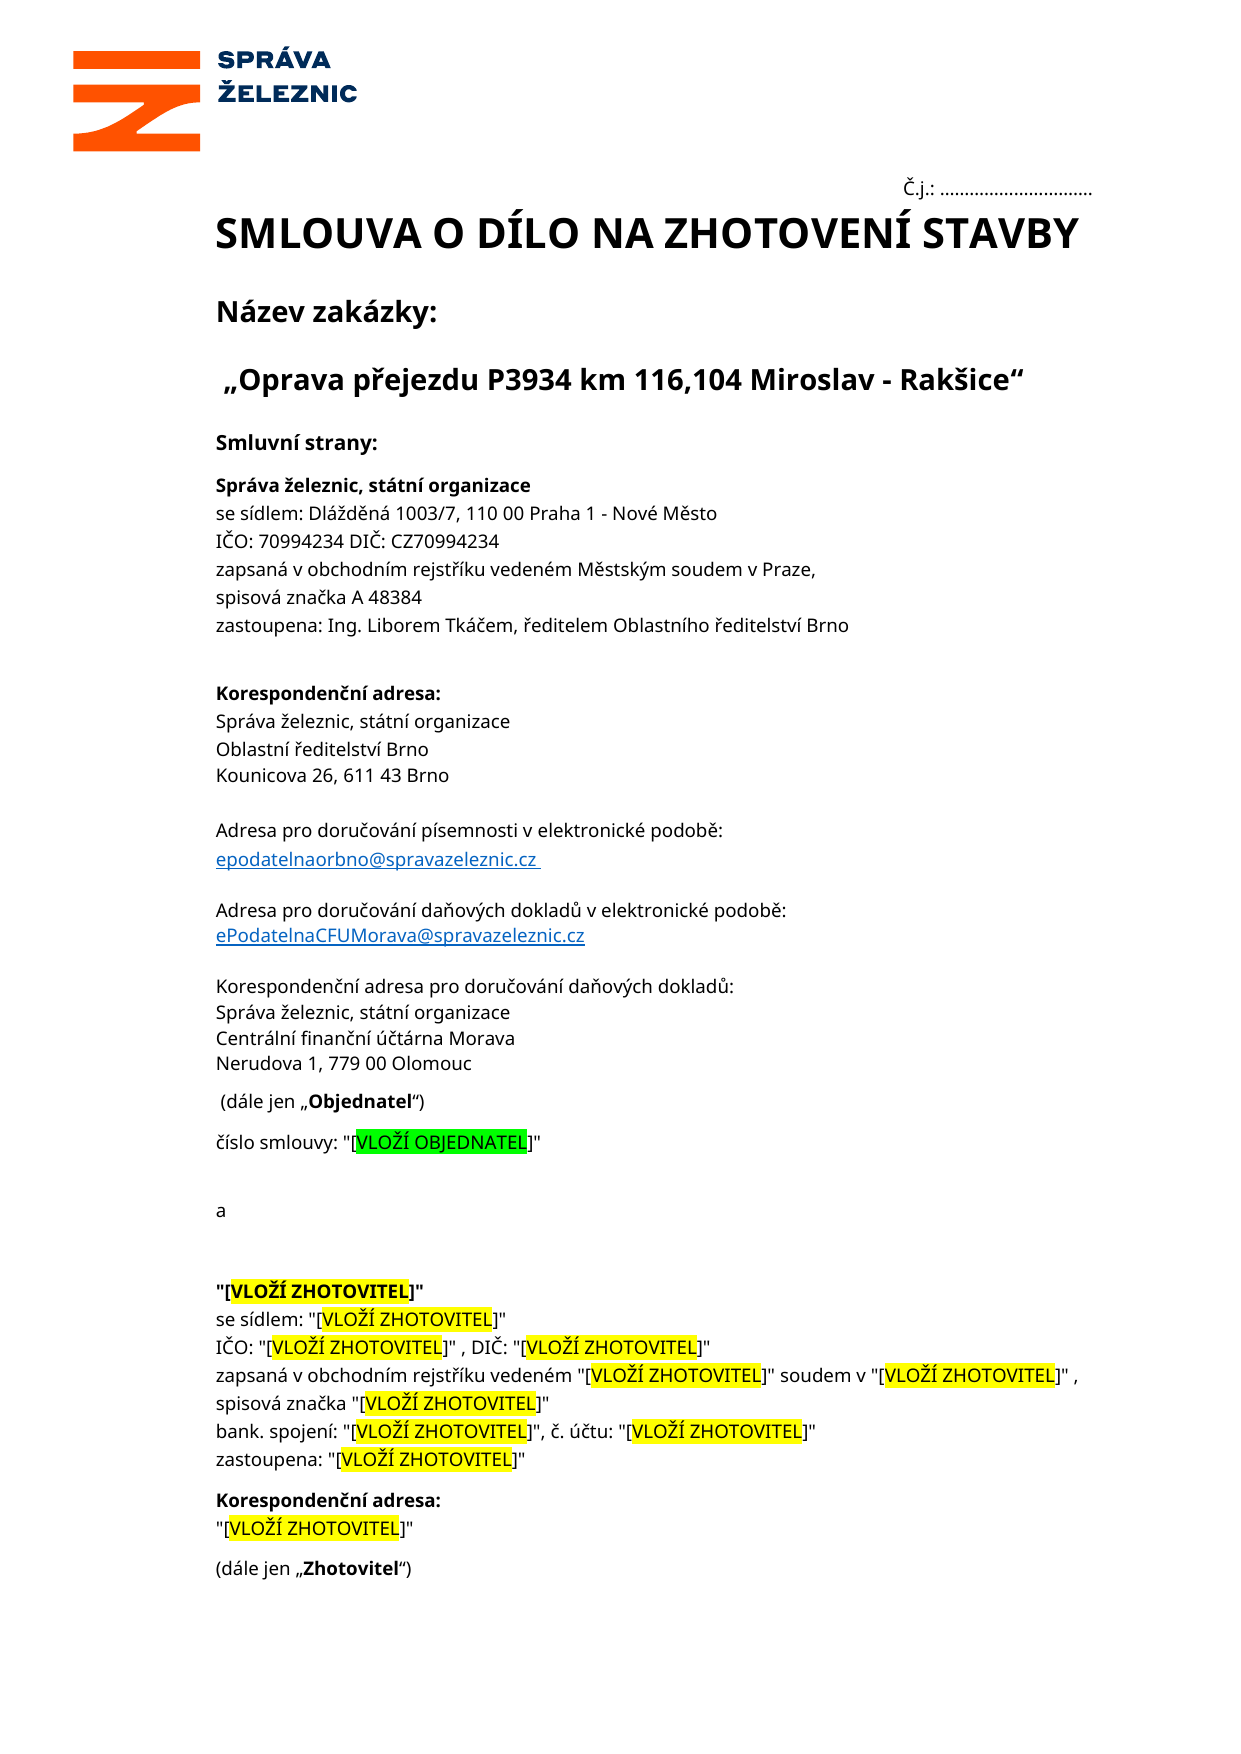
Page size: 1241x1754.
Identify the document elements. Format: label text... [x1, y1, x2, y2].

text se sídlem: Dlážděná 1003/7, 110 00 Praha 1 - Nové Město [216, 500, 1093, 526]
text IČO: 70994234 DIČ: CZ70994234 [216, 528, 1093, 553]
text spisová značka A 48384 [216, 584, 1093, 609]
text Č.j.: …………………………. [216, 176, 1093, 201]
text "[VLOŽÍ ZHOTOVITEL]" [399, 1515, 1093, 1541]
text zapsaná v obchodním rejstříku vedeném Městským soudem v Praze, [216, 556, 1093, 582]
text epodatelnaorbno@spravazeleznic.cz [216, 846, 1093, 872]
text Název zakázky: [216, 291, 1093, 331]
text číslo smlouvy: "[VLOŽÍ OBJEDNATEL]" [527, 1129, 1093, 1154]
text Nerudova 1, 779 00 Olomouc [216, 1050, 1093, 1076]
text se sídlem: "[VLOŽÍ ZHOTOVITEL]" [492, 1307, 1093, 1332]
text Adresa pro doručování písemnosti v elektronické podobě: [216, 817, 1093, 842]
text (dále jen „Objednatel“) [216, 1088, 1093, 1114]
text zastoupena: Ing. Liborem Tkáčem, ředitelem Oblastního ředitelství Brno [216, 612, 1093, 638]
text spisová značka "[VLOŽÍ ZHOTOVITEL]" [216, 1391, 365, 1416]
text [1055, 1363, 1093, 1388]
text Správa železnic, státní organizace [216, 472, 1093, 497]
text Kounicova 26, 611 43 Brno [216, 762, 1093, 788]
text ePodatelnaCFUMorava@spravazeleznic.cz [216, 923, 1093, 948]
text zapsaná v obchodním rejstříku vedeném "[VLOŽÍ ZHOTOVITEL]" soudem v "[VLOŽÍ ZHOTOVITEL]" , [216, 1363, 591, 1388]
text Adresa pro doručování daňových dokladů v elektronické podobě: [216, 897, 1093, 923]
text číslo smlouvy: "[VLOŽÍ OBJEDNATEL]" [216, 1129, 356, 1154]
text „Oprava přejezdu P3934 km 116,104 Miroslav - Rakšice“ [216, 359, 1093, 399]
text "[VLOŽÍ ZHOTOVITEL]" [216, 1278, 1093, 1304]
text a [216, 1197, 1093, 1223]
text zastoupena: "[VLOŽÍ ZHOTOVITEL]" [512, 1447, 1093, 1472]
text SMLOUVA O DÍLO NA ZHOTOVENÍ STAVBY [216, 203, 1093, 260]
text se sídlem: "[VLOŽÍ ZHOTOVITEL]" [216, 1307, 322, 1332]
text Korespondenční adresa: [216, 681, 1093, 706]
text Smluvní strany: [216, 428, 1093, 457]
text Korespondenční adresa pro doručování daňových dokladů: [216, 974, 1093, 999]
text Centrální finanční účtárna Morava [216, 1025, 1093, 1050]
text zastoupena: "[VLOŽÍ ZHOTOVITEL]" [216, 1447, 341, 1472]
text (dále jen „Zhotovitel“) [216, 1556, 1093, 1581]
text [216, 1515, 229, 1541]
text spisová značka "[VLOŽÍ ZHOTOVITEL]" [536, 1391, 1093, 1416]
text Správa železnic, státní organizace [216, 709, 1093, 734]
text Oblastní ředitelství Brno [216, 737, 1093, 762]
text Správa železnic, státní organizace [216, 999, 1093, 1025]
text bank. spojení: "[VLOŽÍ ZHOTOVITEL]", č. účtu: "[VLOŽÍ ZHOTOVITEL]" [802, 1419, 1093, 1444]
text IČO: "[VLOŽÍ ZHOTOVITEL]" , DIČ: "[VLOŽÍ ZHOTOVITEL]" [216, 1334, 1093, 1360]
text Korespondenční adresa: [216, 1487, 1093, 1513]
